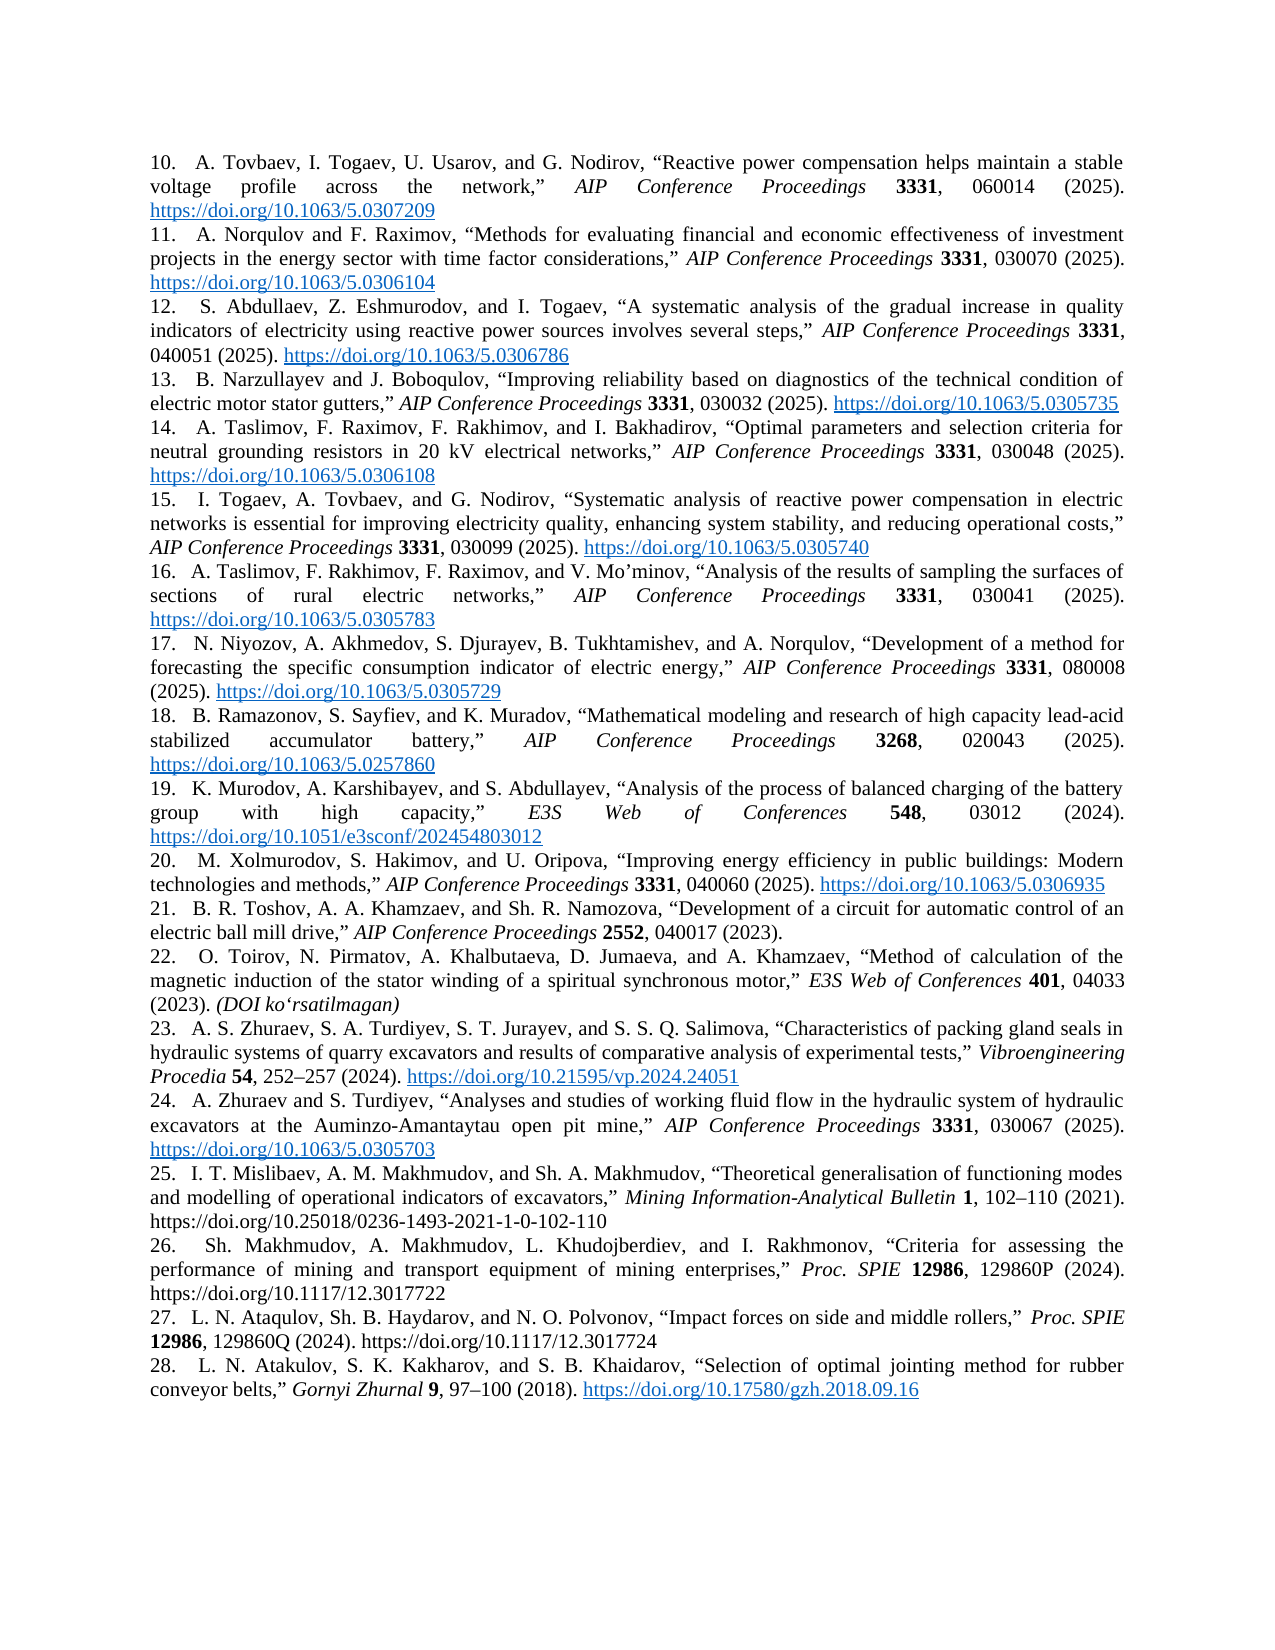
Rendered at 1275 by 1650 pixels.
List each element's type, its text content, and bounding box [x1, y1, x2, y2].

list I. Togaev, A. Tovbaev, and G. Nodirov, “Systematic analysis of reactive power compensation in electric networks is essential for improving electricity quality, enhancing system stability, and reducing operational costs,” AIP Conference Proceedings 3331, 030099 (2025). https://doi.org/10.1063/5.0305740 [150, 487, 1125, 559]
list A. Taslimov, F. Raximov, F. Rakhimov, and I. Bakhadirov, “Optimal parameters and selection criteria for neutral grounding resistors in 20 kV electrical networks,” AIP Conference Proceedings 3331, 030048 (2025). https://doi.org/10.1063/5.0306108 [150, 415, 1125, 487]
list A. Tovbaev, I. Togaev, U. Usarov, and G. Nodirov, “Reactive power compensation helps maintain a stable voltage profile across the network,” AIP Conference Proceedings 3331, 060014 (2025). https://doi.org/10.1063/5.0307209 [150, 150, 1125, 222]
list L. N. Ataqulov, Sh. B. Haydarov, and N. O. Polvonov, “Impact forces on side and middle rollers,” Proc. SPIE 12986, 129860Q (2024). https://doi.org/10.1117/12.3017724 [150, 1305, 1125, 1353]
list A. Norqulov and F. Raximov, “Methods for evaluating financial and economic effectiveness of investment projects in the energy sector with time factor considerations,” AIP Conference Proceedings 3331, 030070 (2025). https://doi.org/10.1063/5.0306104 [150, 222, 1125, 294]
list L. N. Atakulov, S. K. Kakharov, and S. B. Khaidarov, “Selection of optimal jointing method for rubber conveyor belts,” Gornyi Zhurnal 9, 97–100 (2018). https://doi.org/10.17580/gzh.2018.09.16 [150, 1353, 1125, 1401]
list S. Abdullaev, Z. Eshmurodov, and I. Togaev, “A systematic analysis of the gradual increase in quality indicators of electricity using reactive power sources involves several steps,” AIP Conference Proceedings 3331, 040051 (2025). https://doi.org/10.1063/5.0306786 [150, 294, 1125, 367]
list A. S. Zhuraev, S. A. Turdiyev, S. T. Jurayev, and S. S. Q. Salimova, “Characteristics of packing gland seals in hydraulic systems of quarry excavators and results of comparative analysis of experimental tests,” Vibroengineering Procedia 54, 252–257 (2024). https://doi.org/10.21595/vp.2024.24051 [150, 1016, 1125, 1088]
list K. Murodov, A. Karshibayev, and S. Abdullayev, “Analysis of the process of balanced charging of the battery group with high capacity,” E3S Web of Conferences 548, 03012 (2024). https://doi.org/10.1051/e3sconf/202454803012 [150, 776, 1125, 848]
list M. Xolmurodov, S. Hakimov, and U. Oripova, “Improving energy efficiency in public buildings: Modern technologies and methods,” AIP Conference Proceedings 3331, 040060 (2025). https://doi.org/10.1063/5.0306935 [150, 848, 1125, 896]
list A. Zhuraev and S. Turdiyev, “Analyses and studies of working fluid flow in the hydraulic system of hydraulic excavators at the Auminzo-Amantaytau open pit mine,” AIP Conference Proceedings 3331, 030067 (2025). https://doi.org/10.1063/5.0305703 [150, 1088, 1125, 1161]
list O. Toirov, N. Pirmatov, A. Khalbutaeva, D. Jumaeva, and A. Khamzaev, “Method of calculation of the magnetic induction of the stator winding of a spiritual synchronous motor,” E3S Web of Conferences 401, 04033 (2023). (DOI ko‘rsatilmagan) [150, 944, 1125, 1016]
list N. Niyozov, A. Akhmedov, S. Djurayev, B. Tukhtamishev, and A. Norqulov, “Development of a method for forecasting the specific consumption indicator of electric energy,” AIP Conference Proceedings 3331, 080008 (2025). https://doi.org/10.1063/5.0305729 [150, 631, 1125, 703]
list B. Ramazonov, S. Sayfiev, and K. Muradov, “Mathematical modeling and research of high capacity lead-acid stabilized accumulator battery,” AIP Conference Proceedings 3268, 020043 (2025). https://doi.org/10.1063/5.0257860 [150, 703, 1125, 776]
list B. R. Toshov, A. A. Khamzaev, and Sh. R. Namozova, “Development of a circuit for automatic control of an electric ball mill drive,” AIP Conference Proceedings 2552, 040017 (2023). [150, 896, 1125, 944]
list B. Narzullayev and J. Boboqulov, “Improving reliability based on diagnostics of the technical condition of electric motor stator gutters,” AIP Conference Proceedings 3331, 030032 (2025). https://doi.org/10.1063/5.0305735 [150, 367, 1125, 415]
list I. T. Mislibaev, A. M. Makhmudov, and Sh. A. Makhmudov, “Theoretical generalisation of functioning modes and modelling of operational indicators of excavators,” Mining Information-Analytical Bulletin 1, 102–110 (2021). https://doi.org/10.25018/0236-1493-2021-1-0-102-110 [150, 1161, 1125, 1233]
list A. Taslimov, F. Rakhimov, F. Raximov, and V. Mo’minov, “Analysis of the results of sampling the surfaces of sections of rural electric networks,” AIP Conference Proceedings 3331, 030041 (2025). https://doi.org/10.1063/5.0305783 [150, 559, 1125, 631]
list Sh. Makhmudov, A. Makhmudov, L. Khudojberdiev, and I. Rakhmonov, “Criteria for assessing the performance of mining and transport equipment of mining enterprises,” Proc. SPIE 12986, 129860P (2024). https://doi.org/10.1117/12.3017722 [150, 1233, 1125, 1305]
